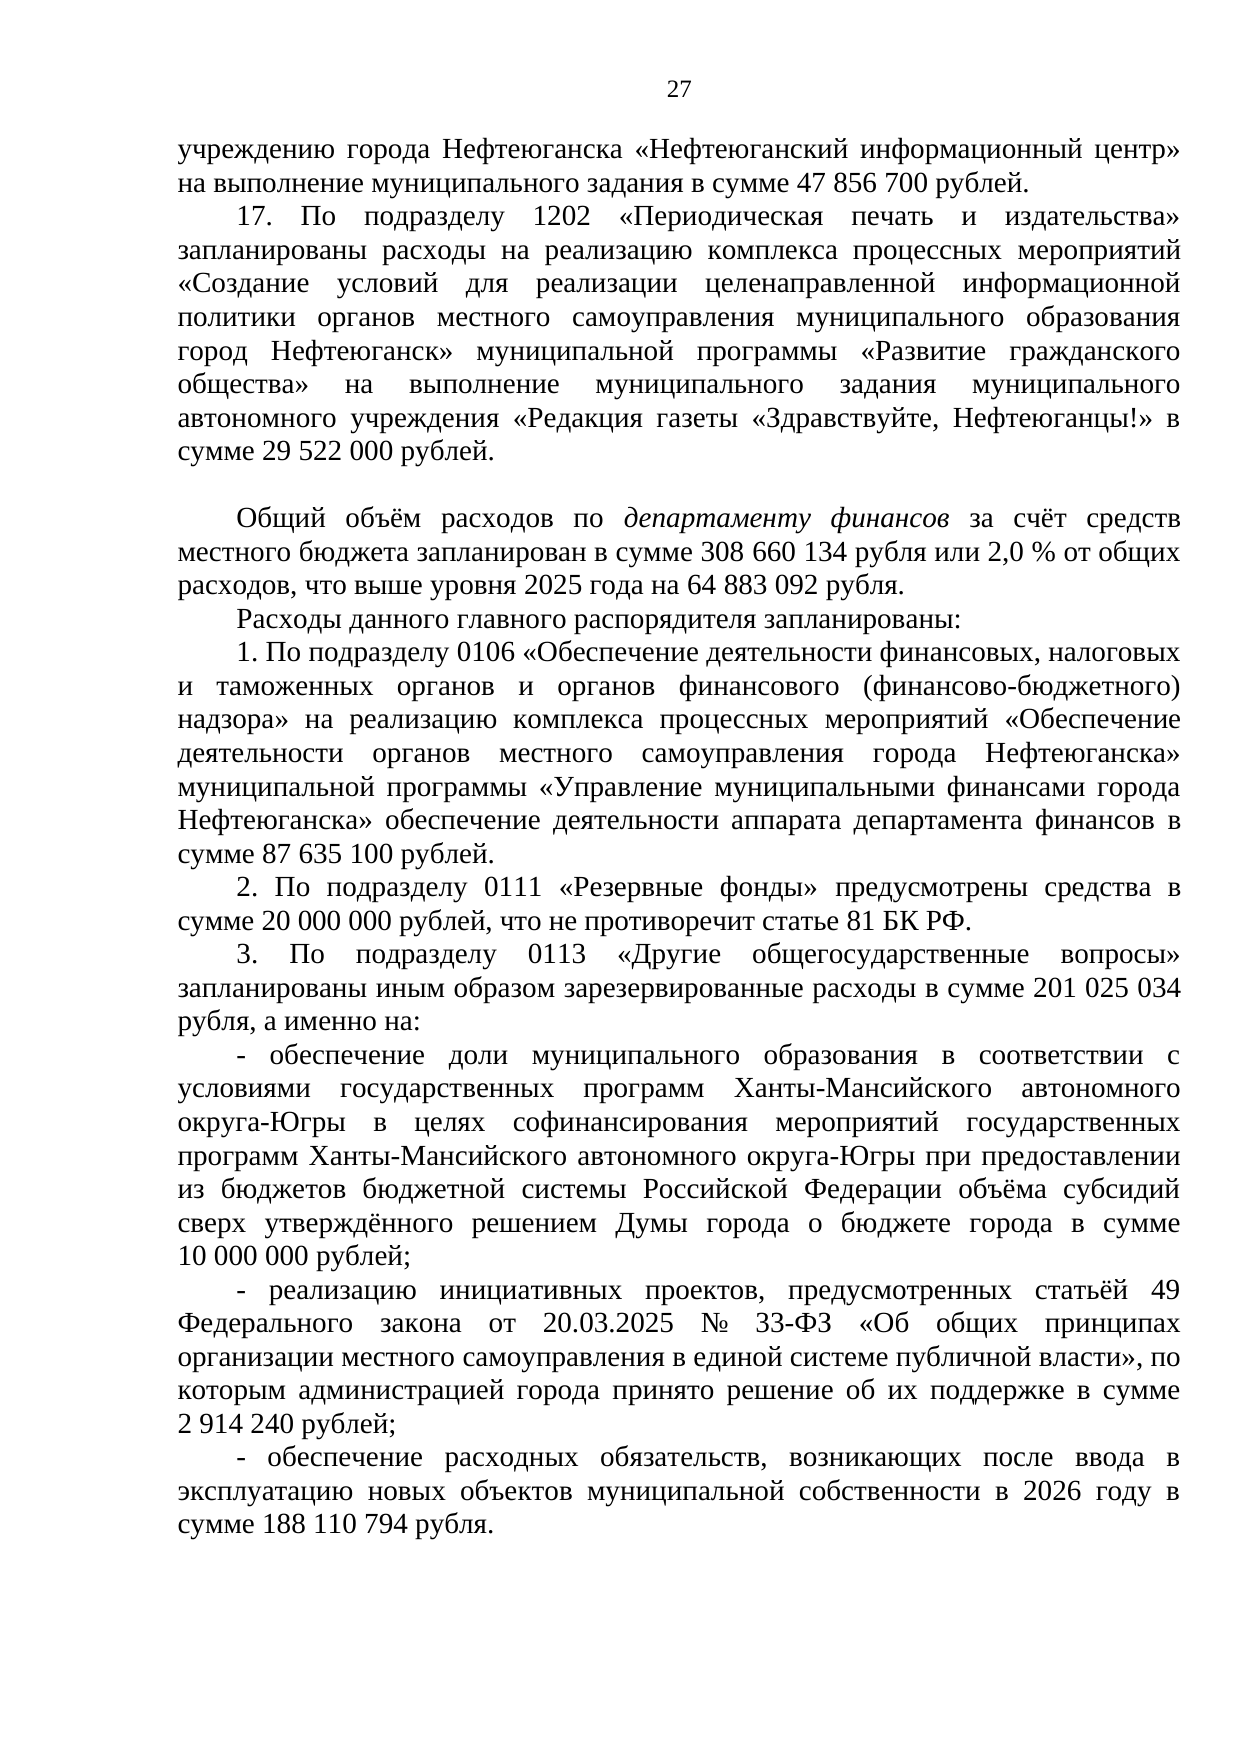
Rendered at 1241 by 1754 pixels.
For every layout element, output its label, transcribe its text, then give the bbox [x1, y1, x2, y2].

text 3. По подразделу 0113 «Другие общегосударственные вопросы» запланированы иным образом зарезервированные расходы в сумме 201 025 034 рубля, а именно на: [177, 936, 1181, 1037]
text Общий объём расходов по департаменту финансов за счёт средств местного бюджета запланирован в сумме 308 660 134 рубля или 2,0 % от общих расходов, что выше уровня 2025 года на 64 883 092 рубля. [177, 500, 1181, 601]
text 17. По подразделу 1202 «Периодическая печать и издательства» запланированы расходы на реализацию комплекса процессных мероприятий «Создание условий для реализации целенаправленной информационной политики органов местного самоуправления муниципального образования город Нефтеюганск» муниципальной программы «Развитие гражданского общества» на выполнение муниципального задания муниципального автономного учреждения «Редакция газеты «Здравствуйте, Нефтеюганцы!» в сумме 29 522 000 рублей. [177, 198, 1181, 467]
text - обеспечение доли муниципального образования в соответствии с условиями государственных программ Ханты-Мансийского автономного округа-Югры в целях софинансирования мероприятий государственных программ Ханты-Мансийского автономного округа-Югры при предоставлении из бюджетов бюджетной системы Российской Федерации объёма субсидий сверх утверждённого решением Думы города о бюджете города в сумме 10 000 000 рублей; [177, 1037, 1181, 1272]
text - реализацию инициативных проектов, предусмотренных статьёй 49 Федерального закона от 20.03.2025 № 33-ФЗ «Об общих принципах организации местного самоуправления в единой системе публичной власти», по которым администрацией города принято решение об их поддержке в сумме 2 914 240 рублей; [177, 1272, 1181, 1439]
text Расходы данного главного распорядителя запланированы: [177, 601, 1181, 634]
text - обеспечение расходных обязательств, возникающих после ввода в эксплуатацию новых объектов муниципальной собственности в 2026 году в сумме 188 110 794 рубля. [177, 1439, 1181, 1540]
text 2. По подразделу 0111 «Резервные фонды» предусмотрены средства в сумме 20 000 000 рублей, что не противоречит статье 81 БК РФ. [177, 869, 1181, 936]
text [177, 131, 1181, 198]
text 1. По подразделу 0106 «Обеспечение деятельности финансовых, налоговых и таможенных органов и органов финансового (финансово-бюджетного) надзора» на реализацию комплекса процессных мероприятий «Обеспечение деятельности органов местного самоуправления города Нефтеюганска» муниципальной программы «Управление муниципальными финансами города Нефтеюганска» обеспечение деятельности аппарата департамента финансов в сумме 87 635 100 рублей. [177, 634, 1181, 869]
